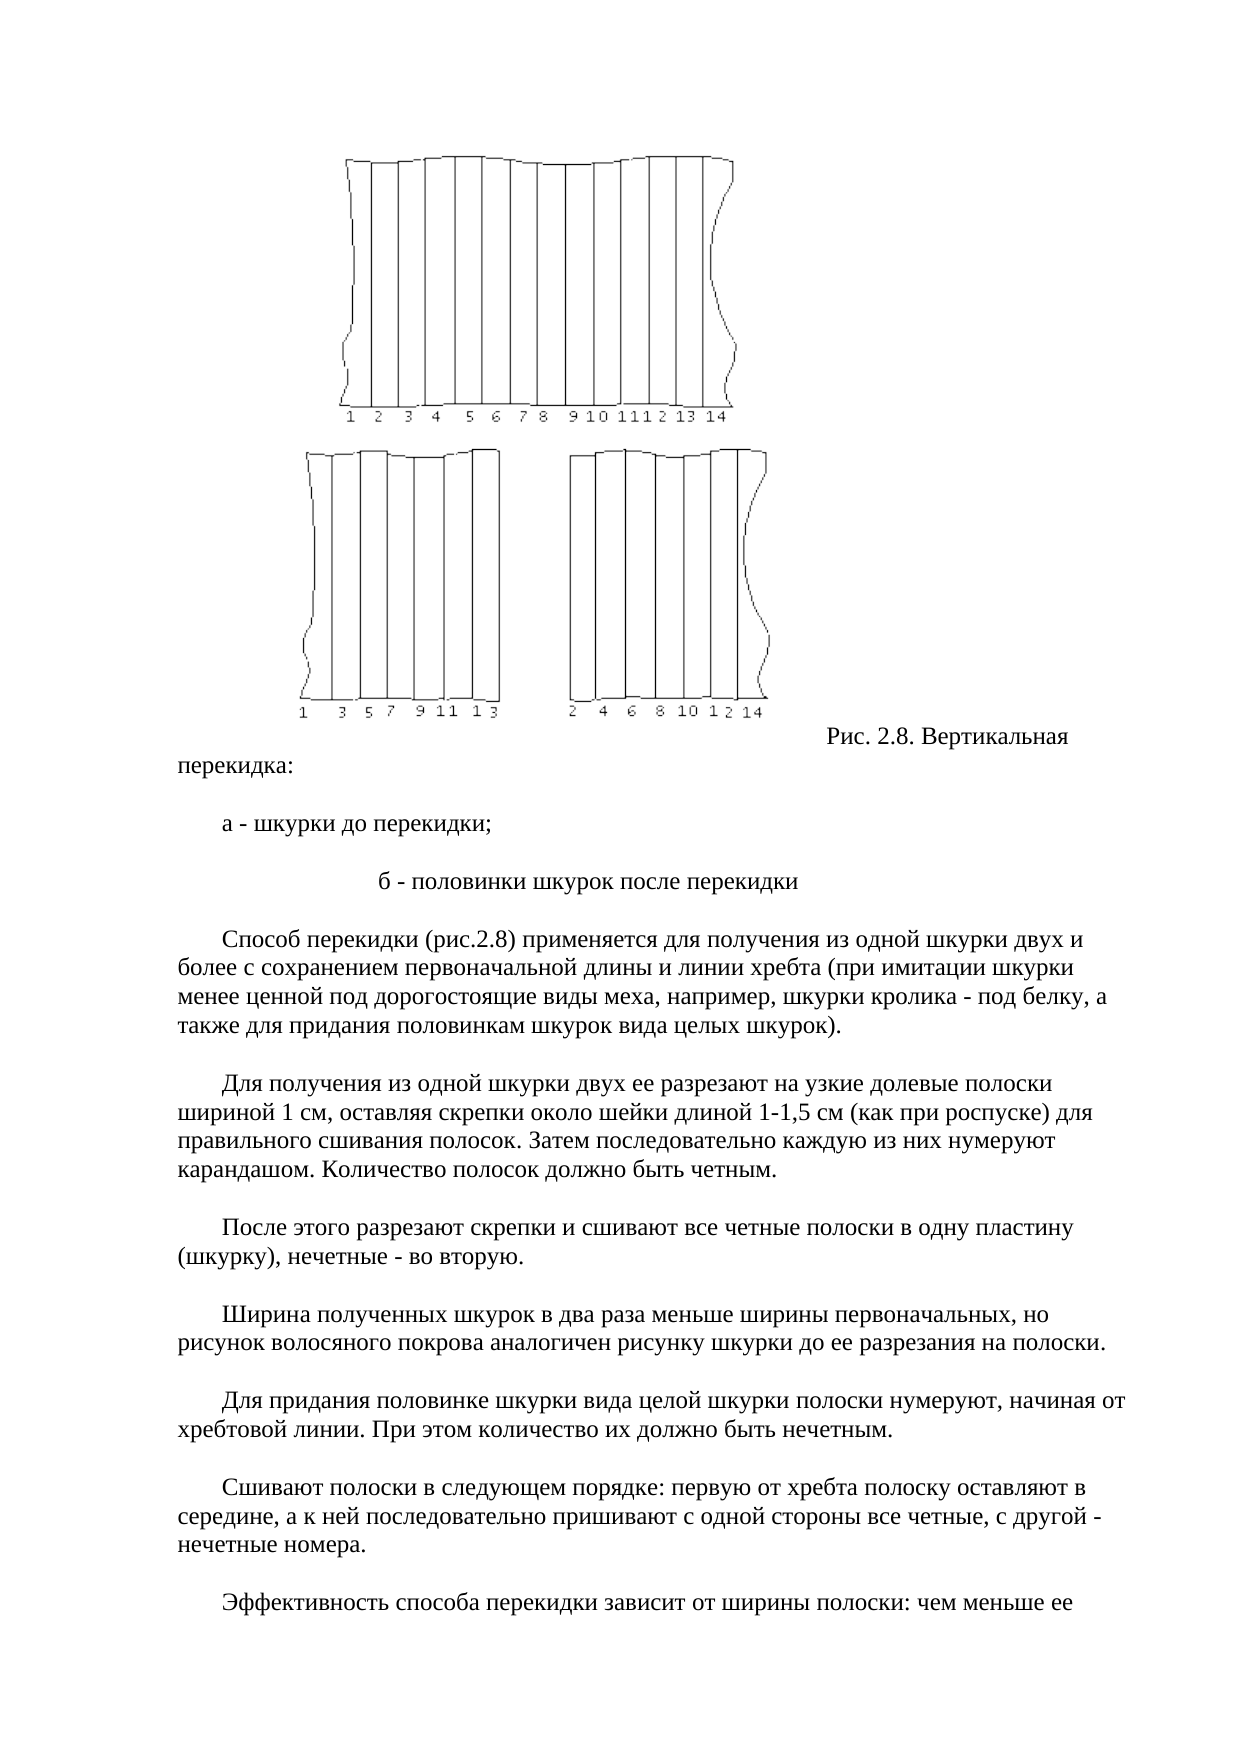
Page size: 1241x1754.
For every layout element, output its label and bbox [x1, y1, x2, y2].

picture [221, 153, 827, 745]
table_cell [171, 118, 1145, 1622]
